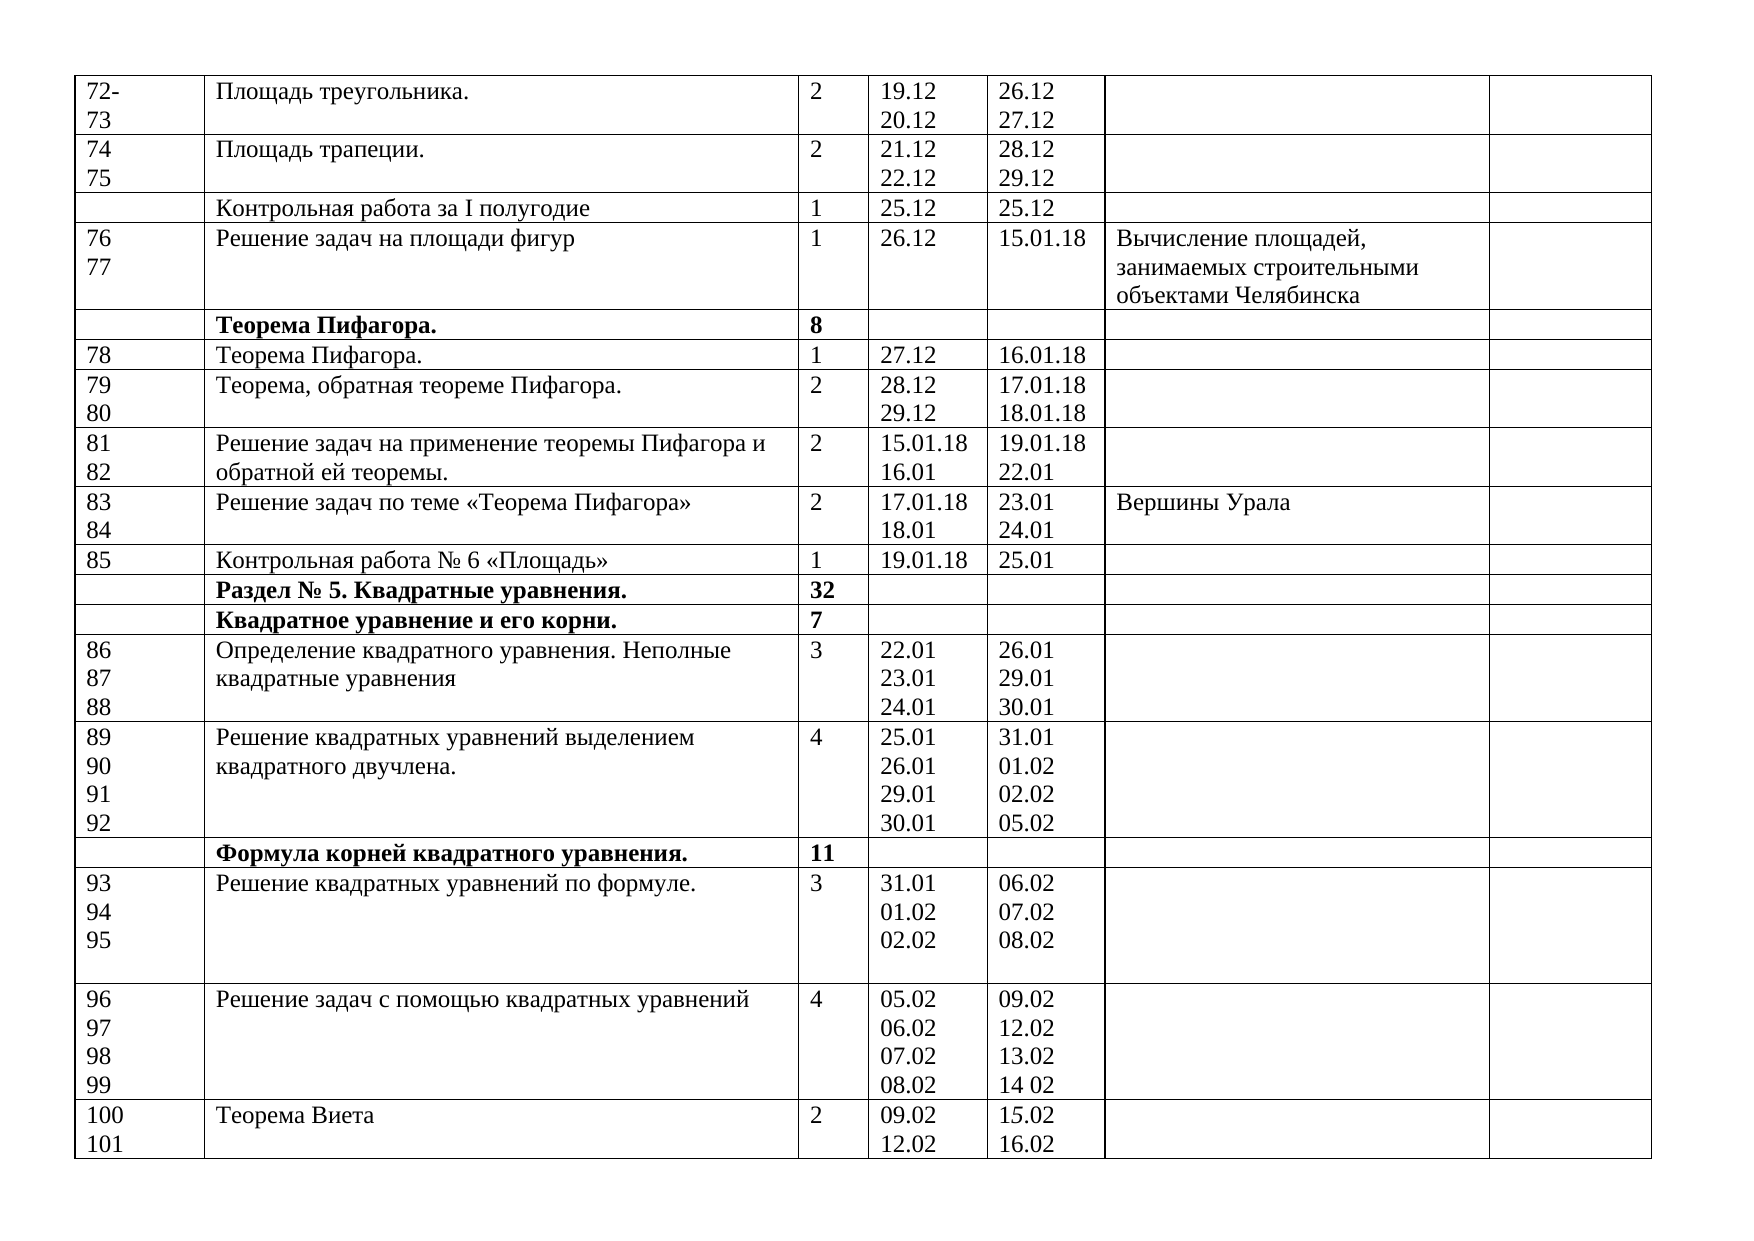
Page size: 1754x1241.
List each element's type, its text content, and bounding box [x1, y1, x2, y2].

table_cell 7 [799, 605, 868, 634]
table_cell 2 [799, 76, 868, 133]
table_cell [1490, 76, 1651, 133]
table_cell 23.01 24.01 [988, 487, 1104, 544]
table_cell [1490, 984, 1651, 1099]
table_cell Формула корней квадратного уравнения. [205, 838, 798, 867]
table_cell [1106, 984, 1489, 1099]
table_cell [1490, 487, 1651, 544]
table_cell Решение квадратных уравнений по формуле. [205, 868, 798, 983]
table_cell 25.12 [988, 193, 1104, 222]
table_cell Решение задач с помощью квадратных уравнений [205, 984, 798, 1099]
table_cell Решение задач по теме «Теорема Пифагора» [205, 487, 798, 544]
table_cell 93 94 95 [76, 868, 204, 983]
table_cell [1106, 193, 1489, 222]
table_cell [1106, 310, 1489, 339]
table_cell 27.12 [869, 340, 987, 369]
table_cell [1490, 428, 1651, 486]
table_cell [1106, 76, 1489, 133]
table_cell Квадратное уравнение и его корни. [205, 605, 798, 634]
table_cell [869, 605, 987, 634]
table_cell Площадь трапеции. [205, 135, 798, 192]
table_cell 76 77 [76, 223, 204, 309]
table_cell [1106, 1100, 1489, 1157]
table_cell 19.12 20.12 [869, 76, 987, 133]
table_cell [1490, 340, 1651, 369]
table_cell 26.01 29.01 30.01 [988, 635, 1104, 721]
table_cell [988, 838, 1104, 867]
table_cell [988, 575, 1104, 604]
table_cell 2 [799, 487, 868, 544]
table_cell 74 75 [76, 135, 204, 192]
table_cell [1490, 193, 1651, 222]
table_cell 83 84 [76, 487, 204, 544]
table_cell Вершины Урала [1106, 487, 1489, 544]
table_cell [76, 838, 204, 867]
table_cell 2 [799, 1100, 868, 1157]
table_cell 72- 73 [76, 76, 204, 133]
table_cell [1490, 135, 1651, 192]
table_cell 8 [799, 310, 868, 339]
table_cell [1106, 635, 1489, 721]
table_cell 78 [76, 340, 204, 369]
table_cell [76, 605, 204, 634]
table_cell 15.02 16.02 [988, 1100, 1104, 1157]
table_cell 3 [799, 635, 868, 721]
table_cell Теорема Виета [205, 1100, 798, 1157]
table_cell 31.01 01.02 02.02 05.02 [988, 722, 1104, 837]
table_cell [988, 605, 1104, 634]
table_cell [76, 193, 204, 222]
table_cell 79 80 [76, 370, 204, 427]
table_cell [1490, 605, 1651, 634]
table_cell 28.12 29.12 [988, 135, 1104, 192]
table_cell 21.12 22.12 [869, 135, 987, 192]
table_cell Теорема Пифагора. [205, 310, 798, 339]
table_cell 26.12 [869, 223, 987, 309]
table_cell Решение задач на площади фигур [205, 223, 798, 309]
table_cell [1106, 575, 1489, 604]
table_cell 26.12 27.12 [988, 76, 1104, 133]
table_cell 1 [799, 340, 868, 369]
table_cell 2 [799, 135, 868, 192]
table_cell 32 [799, 575, 868, 604]
table_cell 100 101 [76, 1100, 204, 1157]
table_cell [1490, 722, 1651, 837]
table_cell 1 [799, 545, 868, 574]
table_cell [76, 310, 204, 339]
table_cell Контрольная работа за I полугодие [205, 193, 798, 222]
table_cell Вычисление площадей, занимаемых строительными объектами Челябинска [1106, 223, 1489, 309]
table_cell 86 87 88 [76, 635, 204, 721]
table_cell Теорема Пифагора. [205, 340, 798, 369]
table_cell 17.01.18 18.01 [869, 487, 987, 544]
table_cell 15.01.18 16.01 [869, 428, 987, 486]
table_cell [1106, 545, 1489, 574]
table_cell [1490, 370, 1651, 427]
table_cell 06.02 07.02 08.02 [988, 868, 1104, 983]
table_cell [1106, 838, 1489, 867]
table_cell [1490, 868, 1651, 983]
table_cell 16.01.18 [988, 340, 1104, 369]
table_cell Решение задач на применение теоремы Пифагора и обратной ей теоремы. [205, 428, 798, 486]
table_cell [76, 575, 204, 604]
table_cell 81 82 [76, 428, 204, 486]
table_cell [1490, 575, 1651, 604]
table_cell [1490, 223, 1651, 309]
table_cell 22.01 23.01 24.01 [869, 635, 987, 721]
table_cell [1490, 635, 1651, 721]
table_cell 1 [799, 193, 868, 222]
table_cell Решение квадратных уравнений выделением квадратного двучлена. [205, 722, 798, 837]
table_cell [1106, 340, 1489, 369]
table_cell Площадь треугольника. [205, 76, 798, 133]
table_cell [1106, 605, 1489, 634]
table_cell [1106, 370, 1489, 427]
table_cell 19.01.18 22.01 [988, 428, 1104, 486]
table_cell [869, 575, 987, 604]
table_cell Теорема, обратная теореме Пифагора. [205, 370, 798, 427]
table_cell Определение квадратного уравнения. Неполные квадратные уравнения [205, 635, 798, 721]
table_cell [1490, 1100, 1651, 1157]
table_cell 4 [799, 722, 868, 837]
table_cell 09.02 12.02 [869, 1100, 987, 1157]
table_cell 25.01 26.01 29.01 30.01 [869, 722, 987, 837]
table_cell Контрольная работа № 6 «Площадь» [205, 545, 798, 574]
table_cell 89 90 91 92 [76, 722, 204, 837]
table_cell [1106, 868, 1489, 983]
table_cell Раздел № 5. Квадратные уравнения. [205, 575, 798, 604]
table_cell 2 [799, 370, 868, 427]
table_cell 85 [76, 545, 204, 574]
table_cell 19.01.18 [869, 545, 987, 574]
table_cell [1106, 722, 1489, 837]
table_cell 11 [799, 838, 868, 867]
table_cell 25.01 [988, 545, 1104, 574]
table_cell 28.12 29.12 [869, 370, 987, 427]
table_cell 1 [799, 223, 868, 309]
table_cell 31.01 01.02 02.02 [869, 868, 987, 983]
table_cell [1490, 545, 1651, 574]
table_cell [1106, 428, 1489, 486]
table_cell 17.01.18 18.01.18 [988, 370, 1104, 427]
table_cell 09.02 12.02 13.02 14 02 [988, 984, 1104, 1099]
table_cell [1106, 135, 1489, 192]
table_cell 3 [799, 868, 868, 983]
table_cell 05.02 06.02 07.02 08.02 [869, 984, 987, 1099]
table_cell [1490, 310, 1651, 339]
table_cell [1490, 838, 1651, 867]
table_cell 4 [799, 984, 868, 1099]
table_cell 96 97 98 99 [76, 984, 204, 1099]
table_cell [988, 310, 1104, 339]
table_cell [869, 310, 987, 339]
table_cell [869, 838, 987, 867]
table_cell 2 [799, 428, 868, 486]
table_cell 15.01.18 [988, 223, 1104, 309]
table_cell 25.12 [869, 193, 987, 222]
